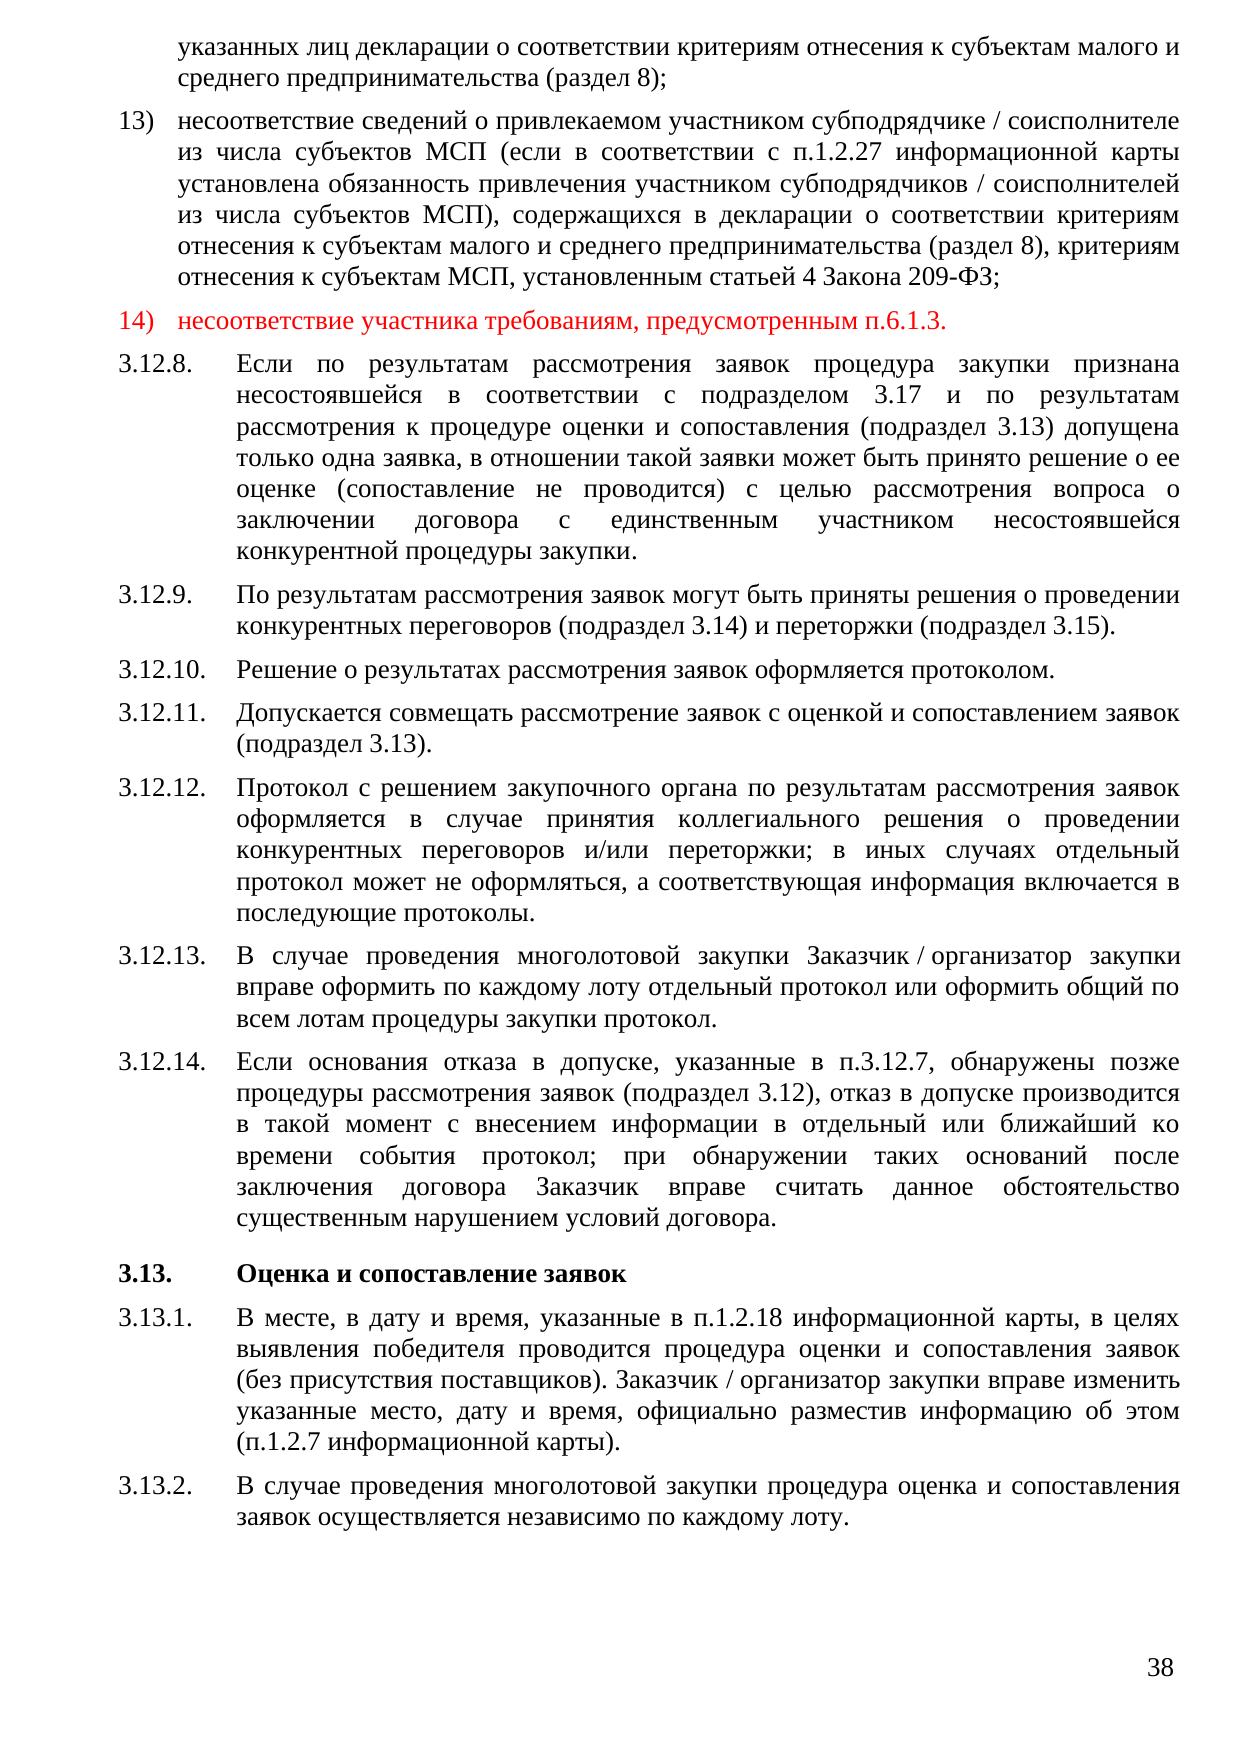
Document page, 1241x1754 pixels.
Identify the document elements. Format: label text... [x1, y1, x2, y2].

text Если по результатам рассмотрения заявок процедура закупки признана несостоявшейся в соответствии с подразделом 3.17 и по результатам рассмотрения к процедуре оценки и сопоставления (подраздел 3.13) допущена только одна заявка, в отношении такой заявки может быть принято решение о ее оценке (сопоставление не проводится) с целью рассмотрения вопроса о заключении договора с единственным участником несостоявшейся конкурентной процедуры закупки. [118, 347, 1181, 565]
text В случае проведения многолотовой закупки процедура оценка и сопоставления заявок осуществляется независимо по каждому лоту. [118, 1469, 1181, 1531]
text Если основания отказа в допуске, указанные в п.3.12.7, обнаружены позже процедуры рассмотрения заявок (подраздел 3.12), отказ в допуске производится в такой момент с внесением информации в отдельный или ближайший ко времени события протокол; при обнаружении таких оснований после заключения договора Заказчик вправе считать данное обстоятельство существенным нарушением условий договора. [118, 1045, 1181, 1232]
text Протокол с решением закупочного органа по результатам рассмотрения заявок оформляется в случае принятия коллегиального решения о проведении конкурентных переговоров и/или переторжки; в иных случаях отдельный протокол может не оформляться, а соответствующая информация включается в последующие протоколы. [118, 771, 1181, 927]
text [118, 29, 1181, 92]
text Допускается совмещать рассмотрение заявок с оценкой и сопоставлением заявок (подраздел 3.13). [118, 696, 1181, 759]
text В месте, в дату и время, указанные в п.1.2.18 информационной карты, в целях выявления победителя проводится процедура оценки и сопоставления заявок (без присутствия поставщиков). Заказчик / организатор закупки вправе изменить указанные место, дату и время, официально разместив информацию об этом (п.1.2.7 информационной карты). [118, 1301, 1181, 1457]
text По результатам рассмотрения заявок могут быть приняты решения о проведении конкурентных переговоров (подраздел 3.14) и переторжки (подраздел 3.15). [118, 578, 1181, 640]
text Решение о результатах рассмотрения заявок оформляется протоколом. [118, 653, 1181, 684]
text несоответствие участника требованиям, предусмотренным п.6.1.3. [118, 304, 1181, 335]
text несоответствие сведений о привлекаемом участником субподрядчике / соисполнителе из числа субъектов МСП (если в соответствии с п.1.2.27 информационной карты установлена обязанность привлечения участником субподрядчиков / соисполнителей из числа субъектов МСП), содержащихся в декларации о соответствии критериям отнесения к субъектам малого и среднего предпринимательства (раздел 8), критериям отнесения к субъектам МСП, установленным статьей 4 Закона 209-ФЗ; [118, 104, 1181, 291]
text В случае проведения многолотовой закупки Заказчик / организатор закупки вправе оформить по каждому лоту отдельный протокол или оформить общий по всем лотам процедуры закупки протокол. [118, 939, 1181, 1033]
text Оценка и сопоставление заявок [118, 1257, 1181, 1288]
